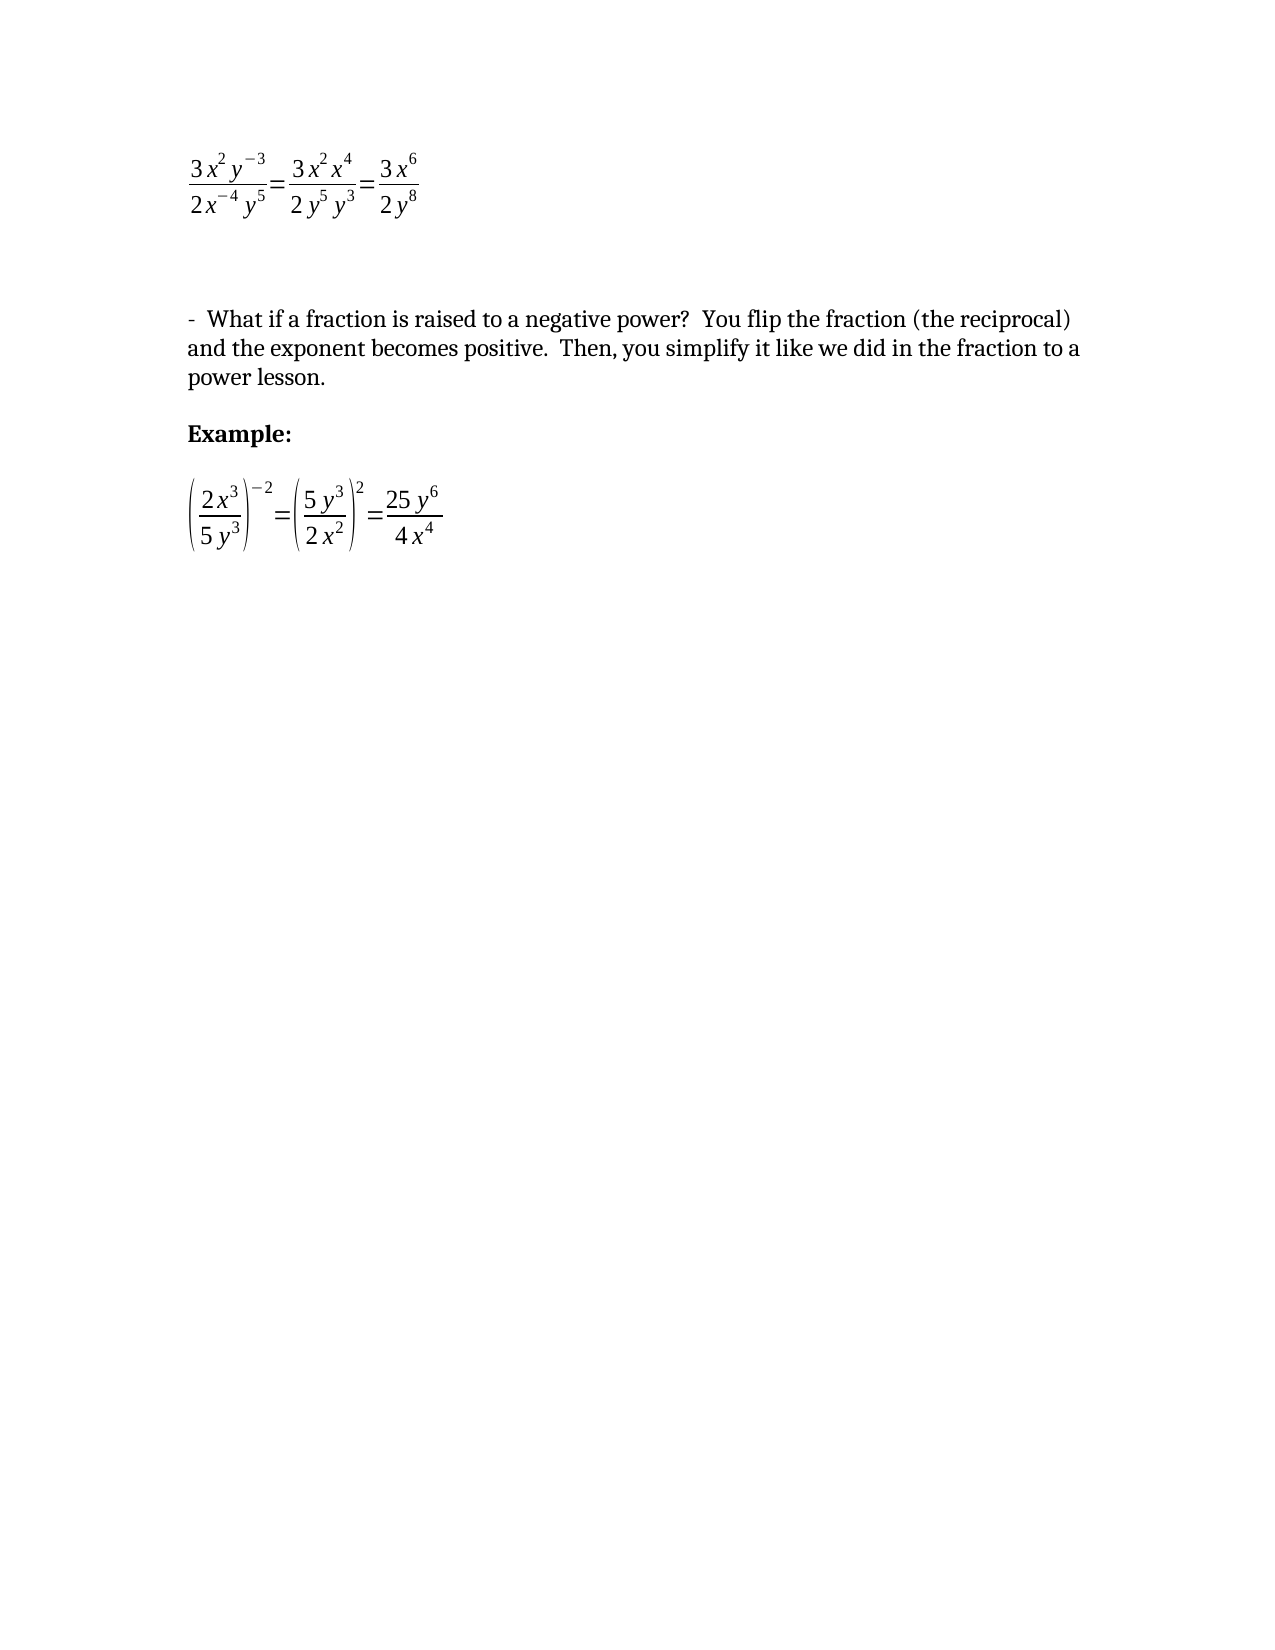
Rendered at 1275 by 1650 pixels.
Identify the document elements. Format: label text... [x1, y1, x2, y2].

text - What if a fraction is raised to a negative power? You flip the fraction (the reciprocal) and the exponent becomes positive. Then, you simplify it like we did in the fraction to a power lesson. [187, 305, 1087, 391]
text Example: [187, 420, 1087, 449]
